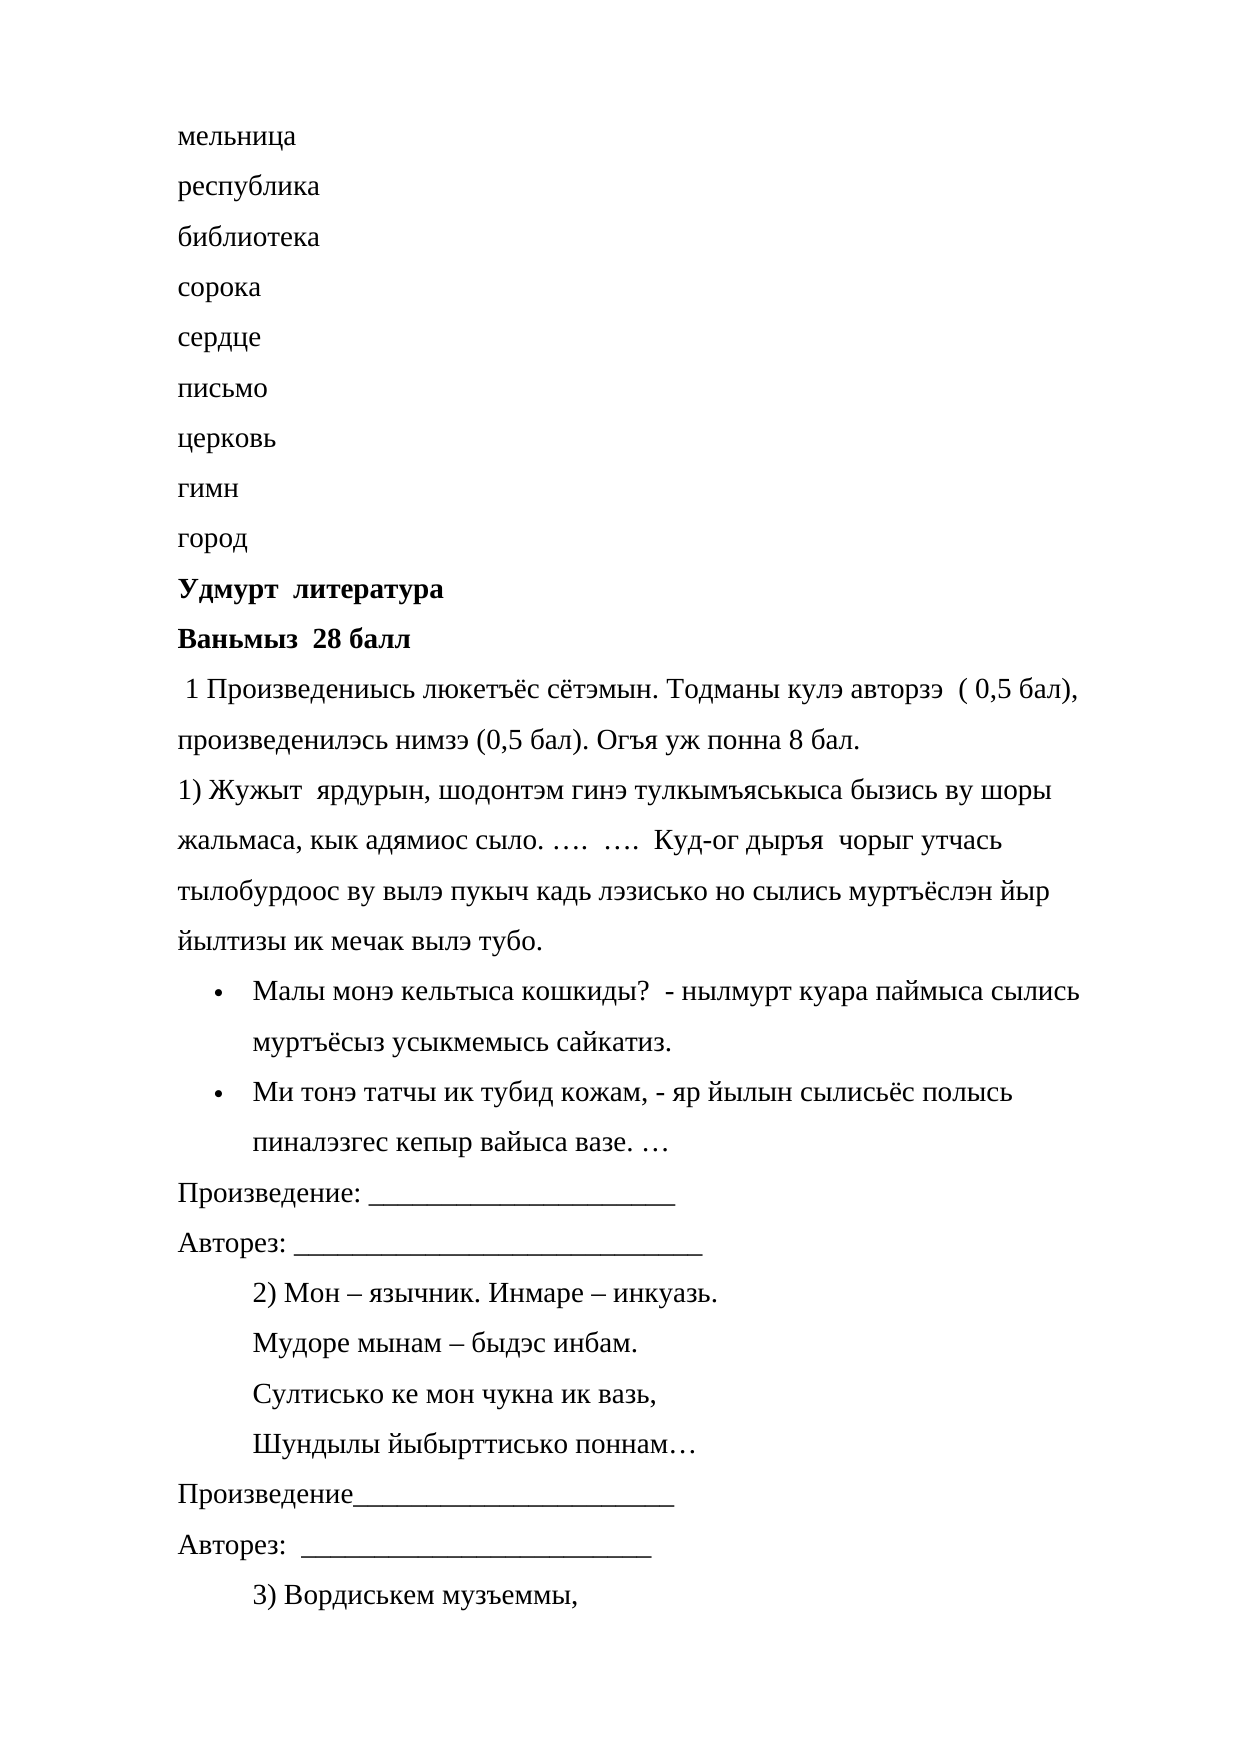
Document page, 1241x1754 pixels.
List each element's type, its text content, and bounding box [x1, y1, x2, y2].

text сорока [177, 269, 1152, 303]
text библиотека [177, 219, 1152, 252]
text 1) Жужыт ярдурын, шодонтэм гинэ тулкымъяськыса бызись ву шоры жальмаса, кык адямиос сыло. …. …. Куд-ог дыръя чорыг утчась тылобурдоос ву вылэ пукыч кадь лэзисько но сылись муртъёслэн йыр йылтизы ик мечак вылэ тубо. [177, 772, 1152, 957]
text 3) Вордиськем музъеммы, [252, 1577, 1152, 1611]
text гимн [177, 470, 1152, 504]
text Удмурт литература [177, 571, 1152, 604]
text Ваньмыз 28 балл [177, 621, 1152, 655]
text город [177, 521, 1152, 554]
list Малы монэ кельтыса кошкиды? - нылмурт куара паймыса сылись муртъёсыз усыкмемысь сайкатиз. [215, 973, 1152, 1057]
text мельница [177, 118, 1152, 152]
text Произведение: _____________________ [177, 1175, 1152, 1208]
text церковь [177, 420, 1152, 453]
text республика [177, 168, 1152, 202]
text Мудоре мынам – быдэс инбам. [252, 1326, 1152, 1359]
text сердце [177, 319, 1152, 353]
text Авторез: ____________________________ [177, 1225, 1152, 1258]
text Произведение______________________ [177, 1477, 1152, 1510]
text Султисько ке мон чукна ик вазь, [252, 1376, 1152, 1409]
text 1 Произведениысь люкетъёс сётэмын. Тодманы кулэ авторзэ ( 0,5 бал), произведенилэсь нимзэ (0,5 бал). Огъя уж понна 8 бал. [177, 672, 1152, 755]
text 2) Мон – язычник. Инмаре – инкуазь. [252, 1275, 1152, 1309]
text письмо [177, 370, 1152, 403]
text Авторез: ________________________ [177, 1527, 1152, 1560]
text Шундылы йыбырттисько поннам… [252, 1426, 1152, 1460]
list Ми тонэ татчы ик тубид кожам, - яр йылын сылисьёс полысь пиналэзгес кепыр вайыса вазе. … [215, 1074, 1152, 1158]
